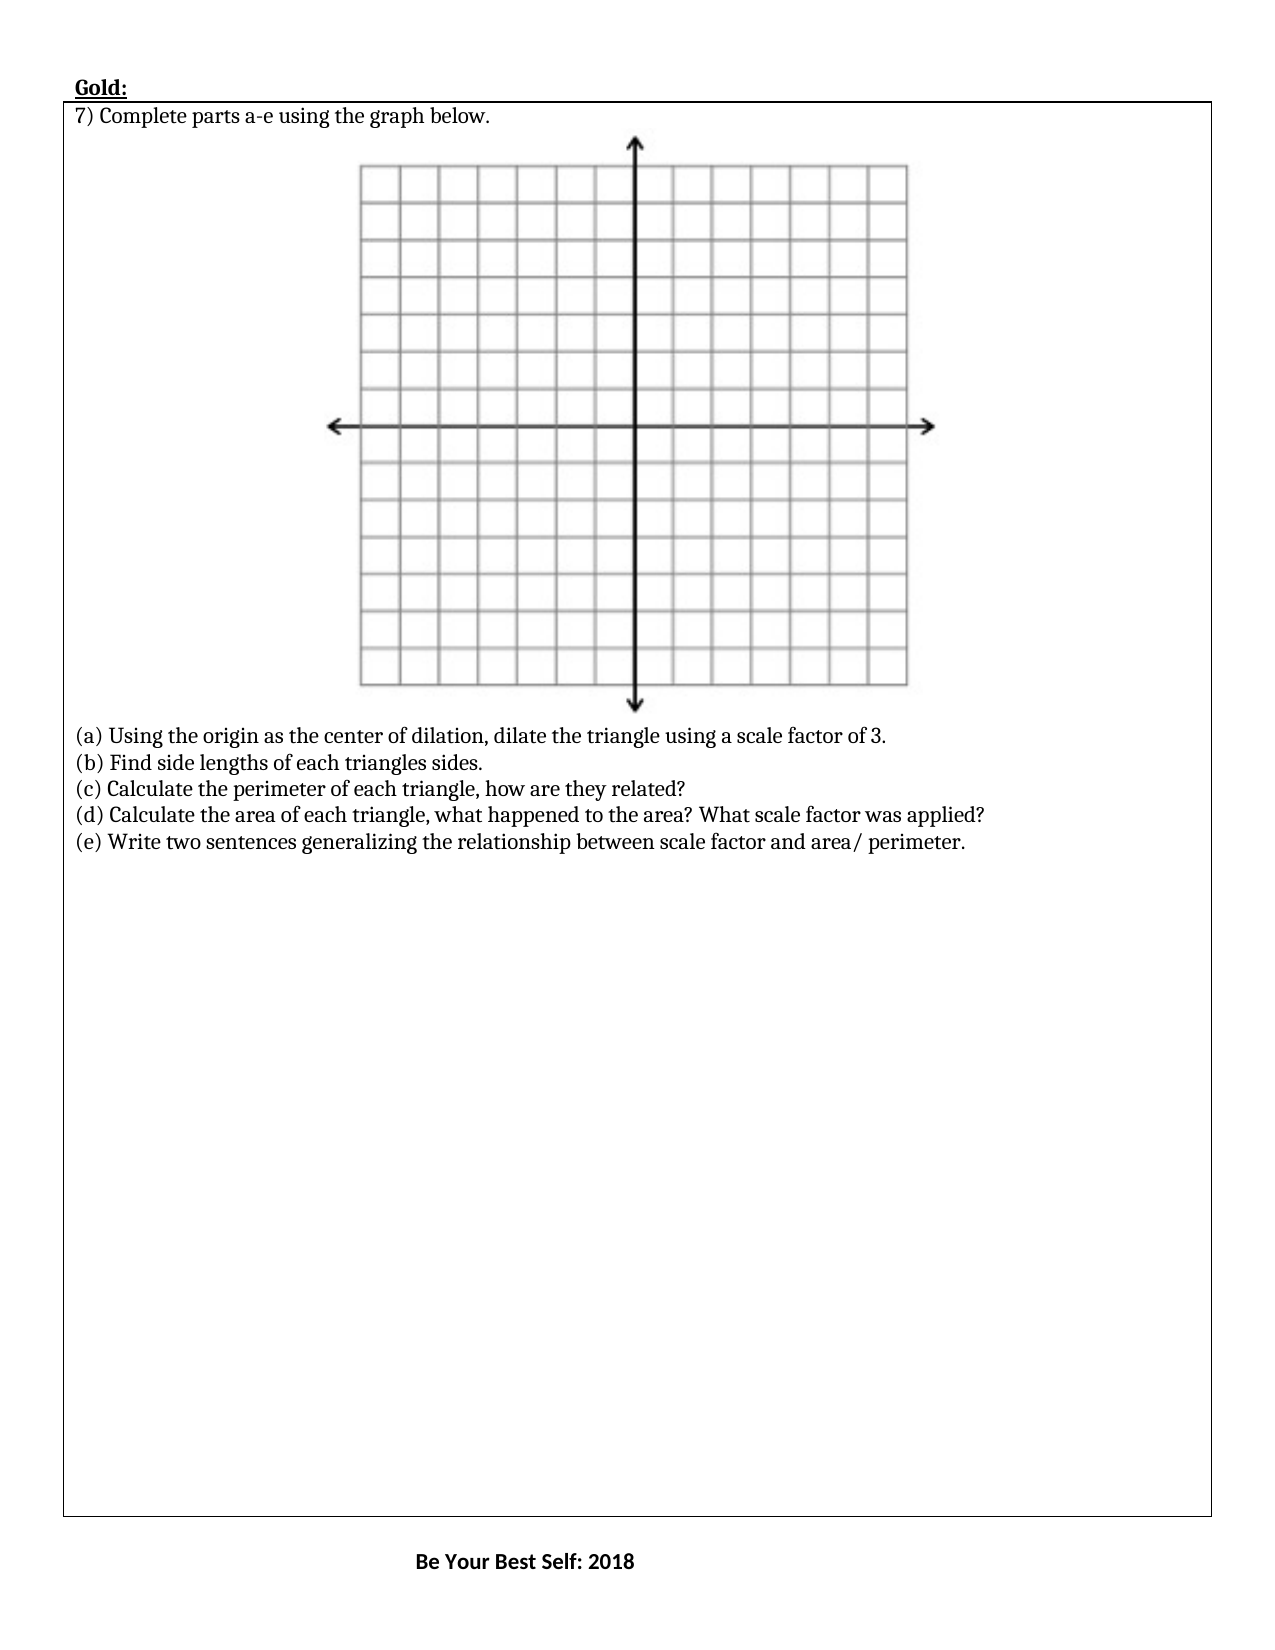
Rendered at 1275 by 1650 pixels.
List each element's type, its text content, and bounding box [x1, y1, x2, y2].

picture [323, 128, 952, 724]
table_header 7) Complete parts a-e using the graph below. (a) Using the origin as the center of dilation, dilate the triangle using a scale factor of 3. (b) Find side lengths of each triangles sides. (c) Calculate the perimeter of each triangle, how are they related? (d) Calculate the area of each triangle, what happened to the area? What scale factor was applied? (e) Write two sentences generalizing the relationship between scale factor and area/ perimeter. [64, 103, 1211, 1516]
text Gold: [75, 75, 1200, 101]
